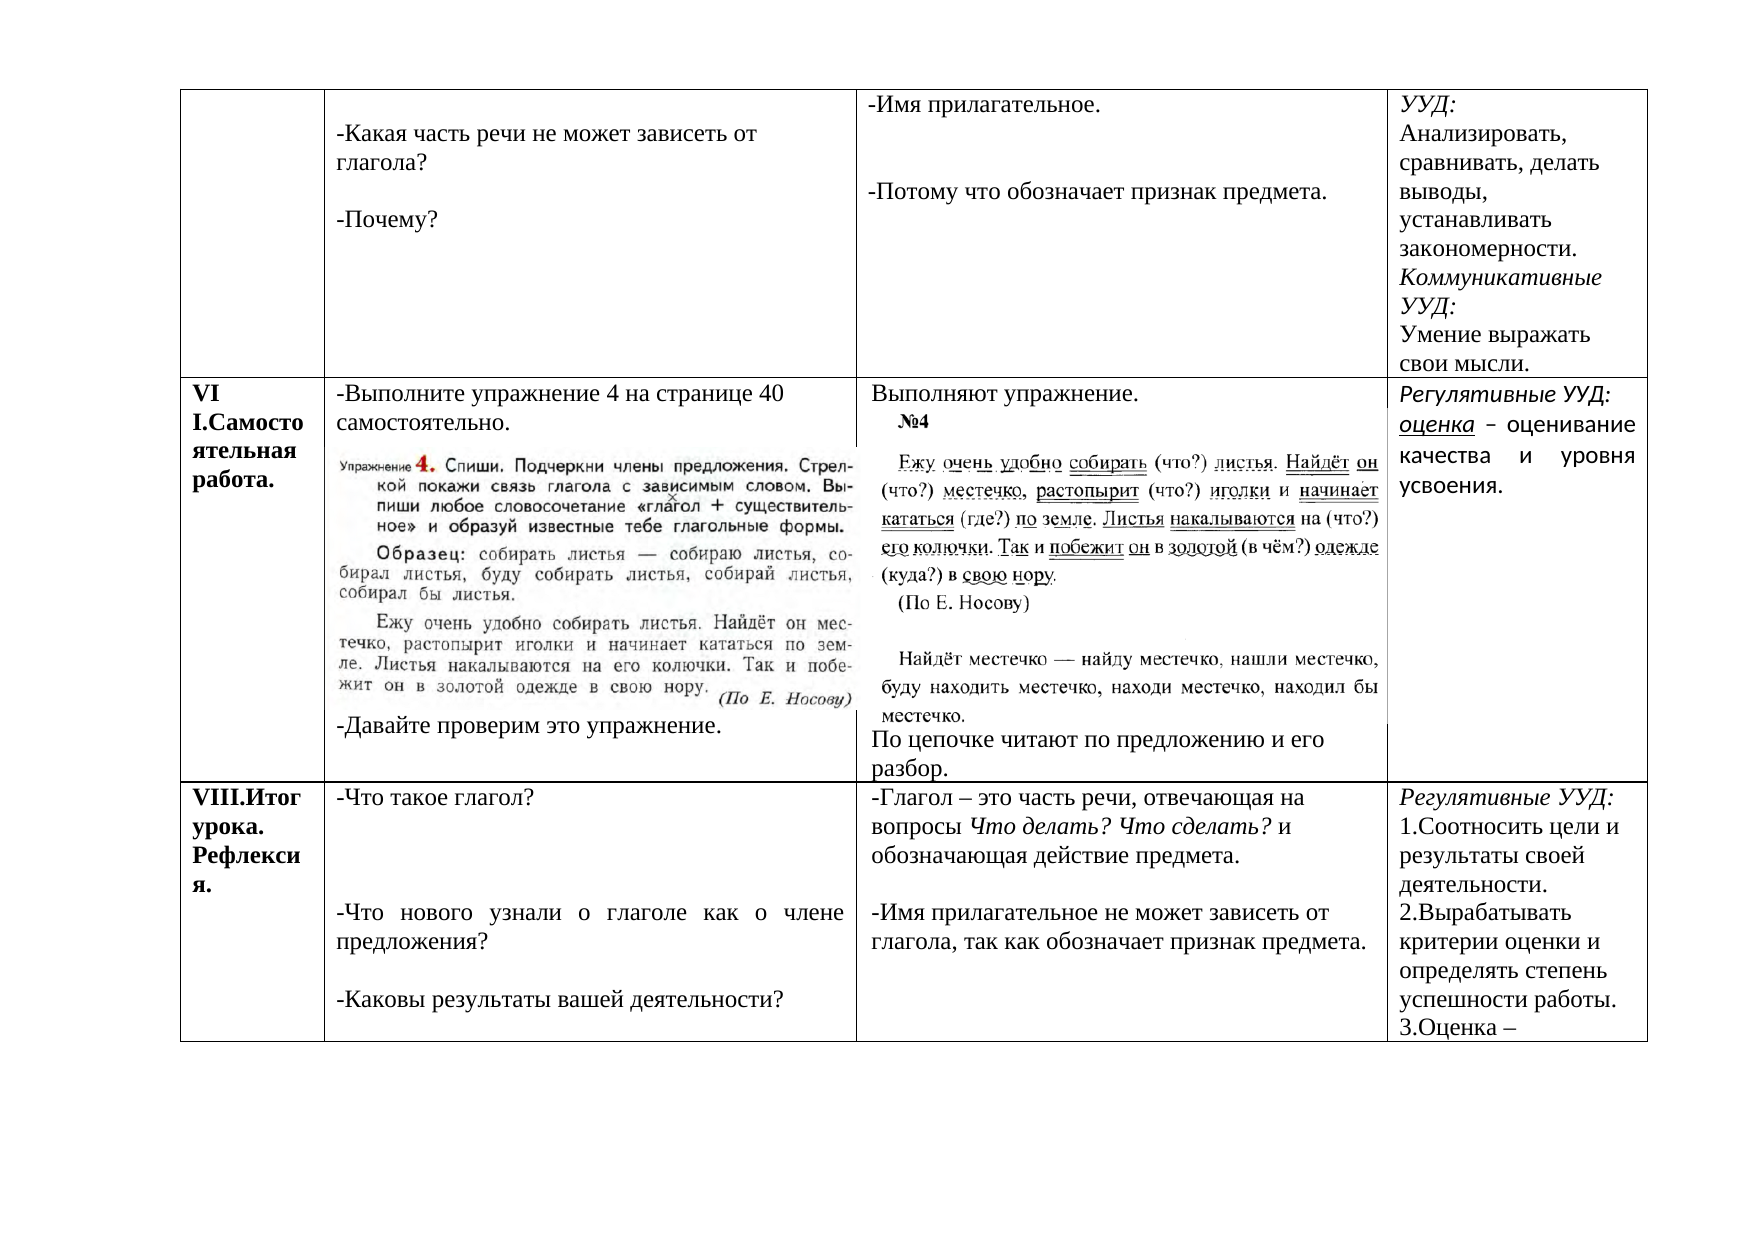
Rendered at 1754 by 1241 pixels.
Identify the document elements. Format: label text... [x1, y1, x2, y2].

table_cell -Выполните упражнение 4 на странице 40 самостоятельно. -Давайте проверим это упражнение. [325, 710, 856, 781]
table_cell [857, 783, 1387, 1041]
table_cell -Выполните упражнение 4 на странице 40 самостоятельно. -Давайте проверим это упражнение. [325, 378, 856, 447]
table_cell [857, 90, 1387, 377]
picture [324, 447, 861, 710]
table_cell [325, 783, 856, 1041]
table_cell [325, 90, 856, 377]
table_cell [181, 90, 324, 377]
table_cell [181, 783, 324, 1041]
table_cell Регулятивные УУД: оценка – оценивание качества и уровня усвоения. [1388, 378, 1647, 781]
picture [862, 408, 1388, 724]
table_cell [1388, 90, 1647, 377]
table_cell Выполняют упражнение. По цепочке читают по предложению и его разбор. [857, 378, 1387, 781]
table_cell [1388, 783, 1647, 1041]
table_cell VII.Самостоятельная работа. [181, 378, 324, 781]
